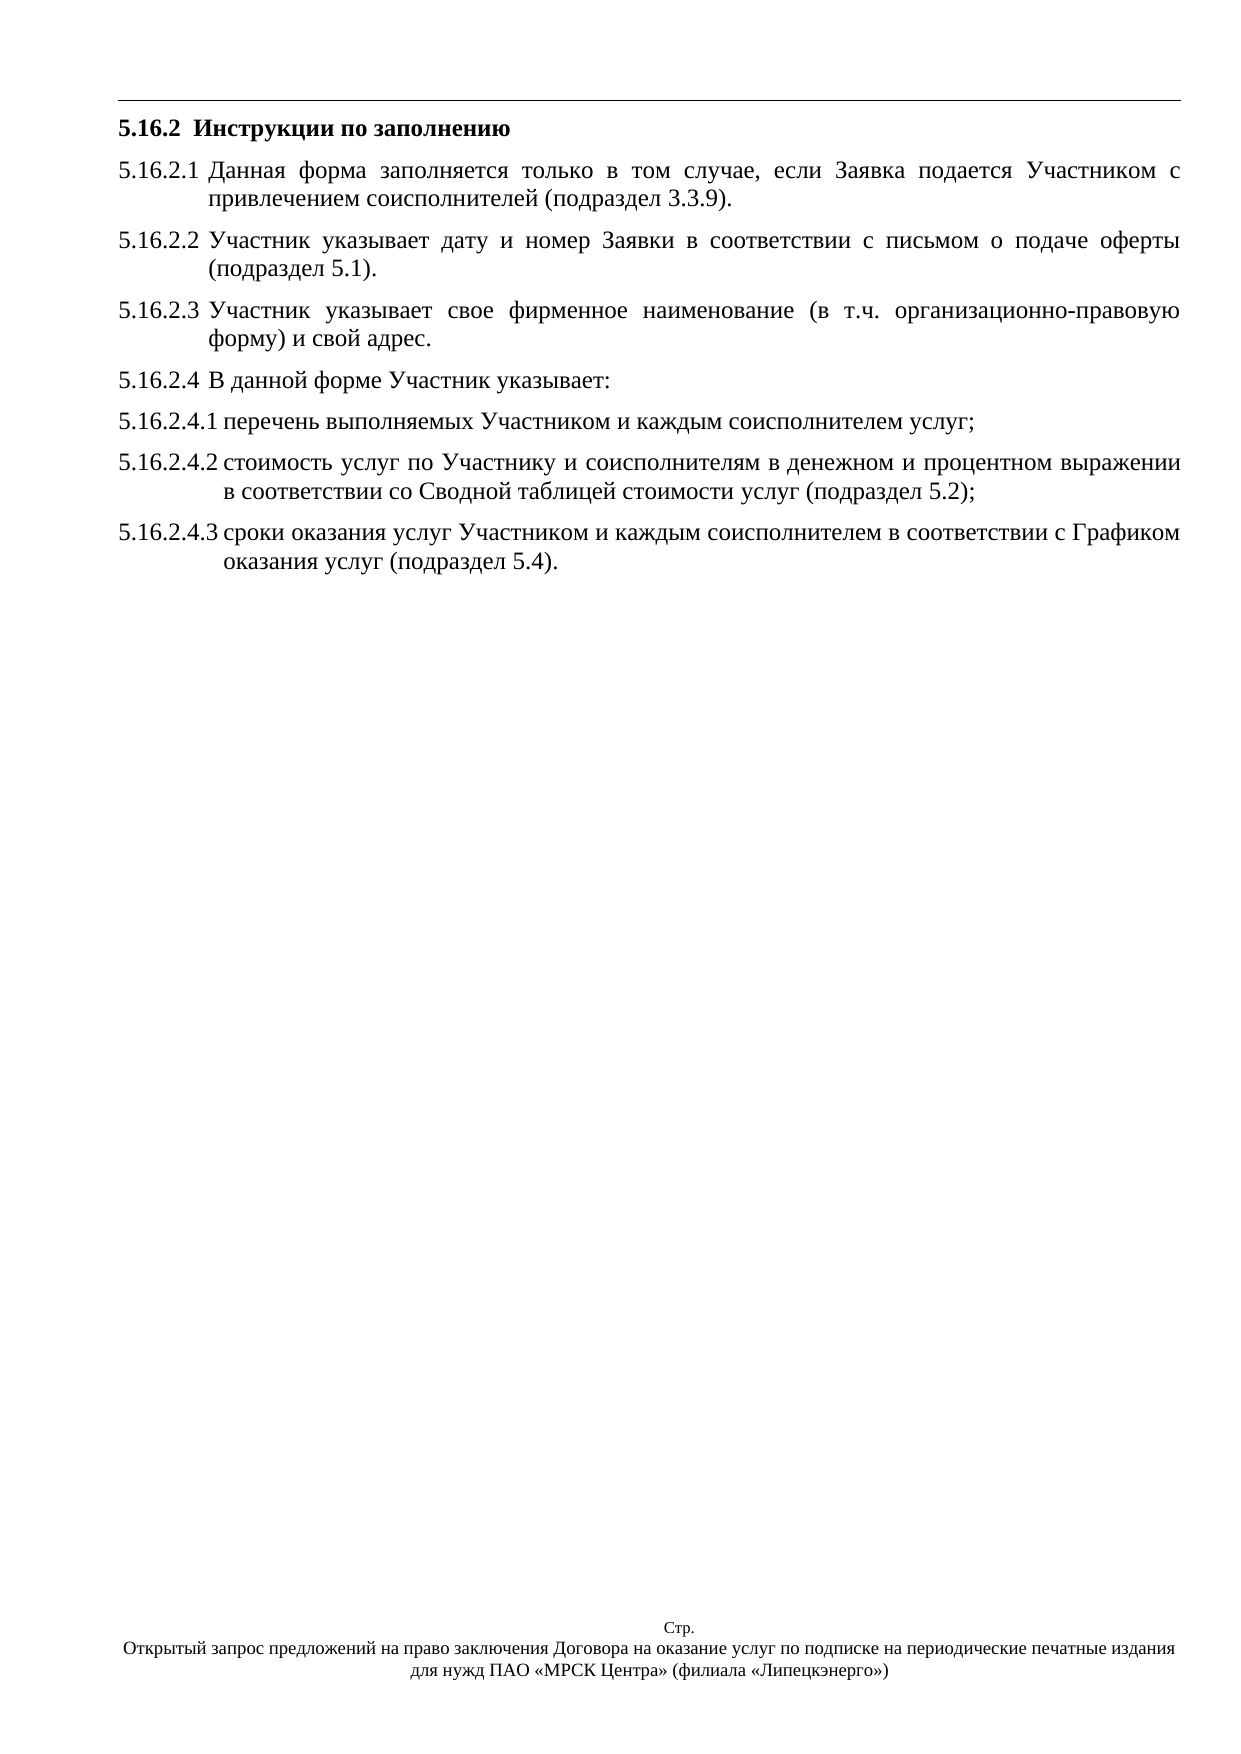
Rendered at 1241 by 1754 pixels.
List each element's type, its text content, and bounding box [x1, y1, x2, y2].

list стоимость услуг по Участнику и соисполнителям в денежном и процентном выражении в соответствии со Сводной таблицей стоимости услуг (подраздел 5.2); [118, 447, 1181, 505]
list В данной форме Участник указывает: [118, 365, 1181, 393]
list Участник указывает дату и номер Заявки в соответствии с письмом о подаче оферты (подраздел 5.1). [118, 225, 1181, 282]
list Данная форма заполняется только в том случае, если Заявка подается Участником с привлечением соисполнителей (подраздел 3.3.9). [118, 155, 1181, 212]
list сроки оказания услуг Участником и каждым соисполнителем в соответствии с Графиком оказания услуг (подраздел 5.4). [118, 517, 1181, 575]
list Участник указывает свое фирменное наименование (в т.ч. организационно-правовую форму) и свой адрес. [118, 295, 1181, 352]
list перечень выполняемых Участником и каждым соисполнителем услуг; [118, 406, 1181, 435]
subtitle Инструкции по заполнению [118, 113, 1181, 142]
